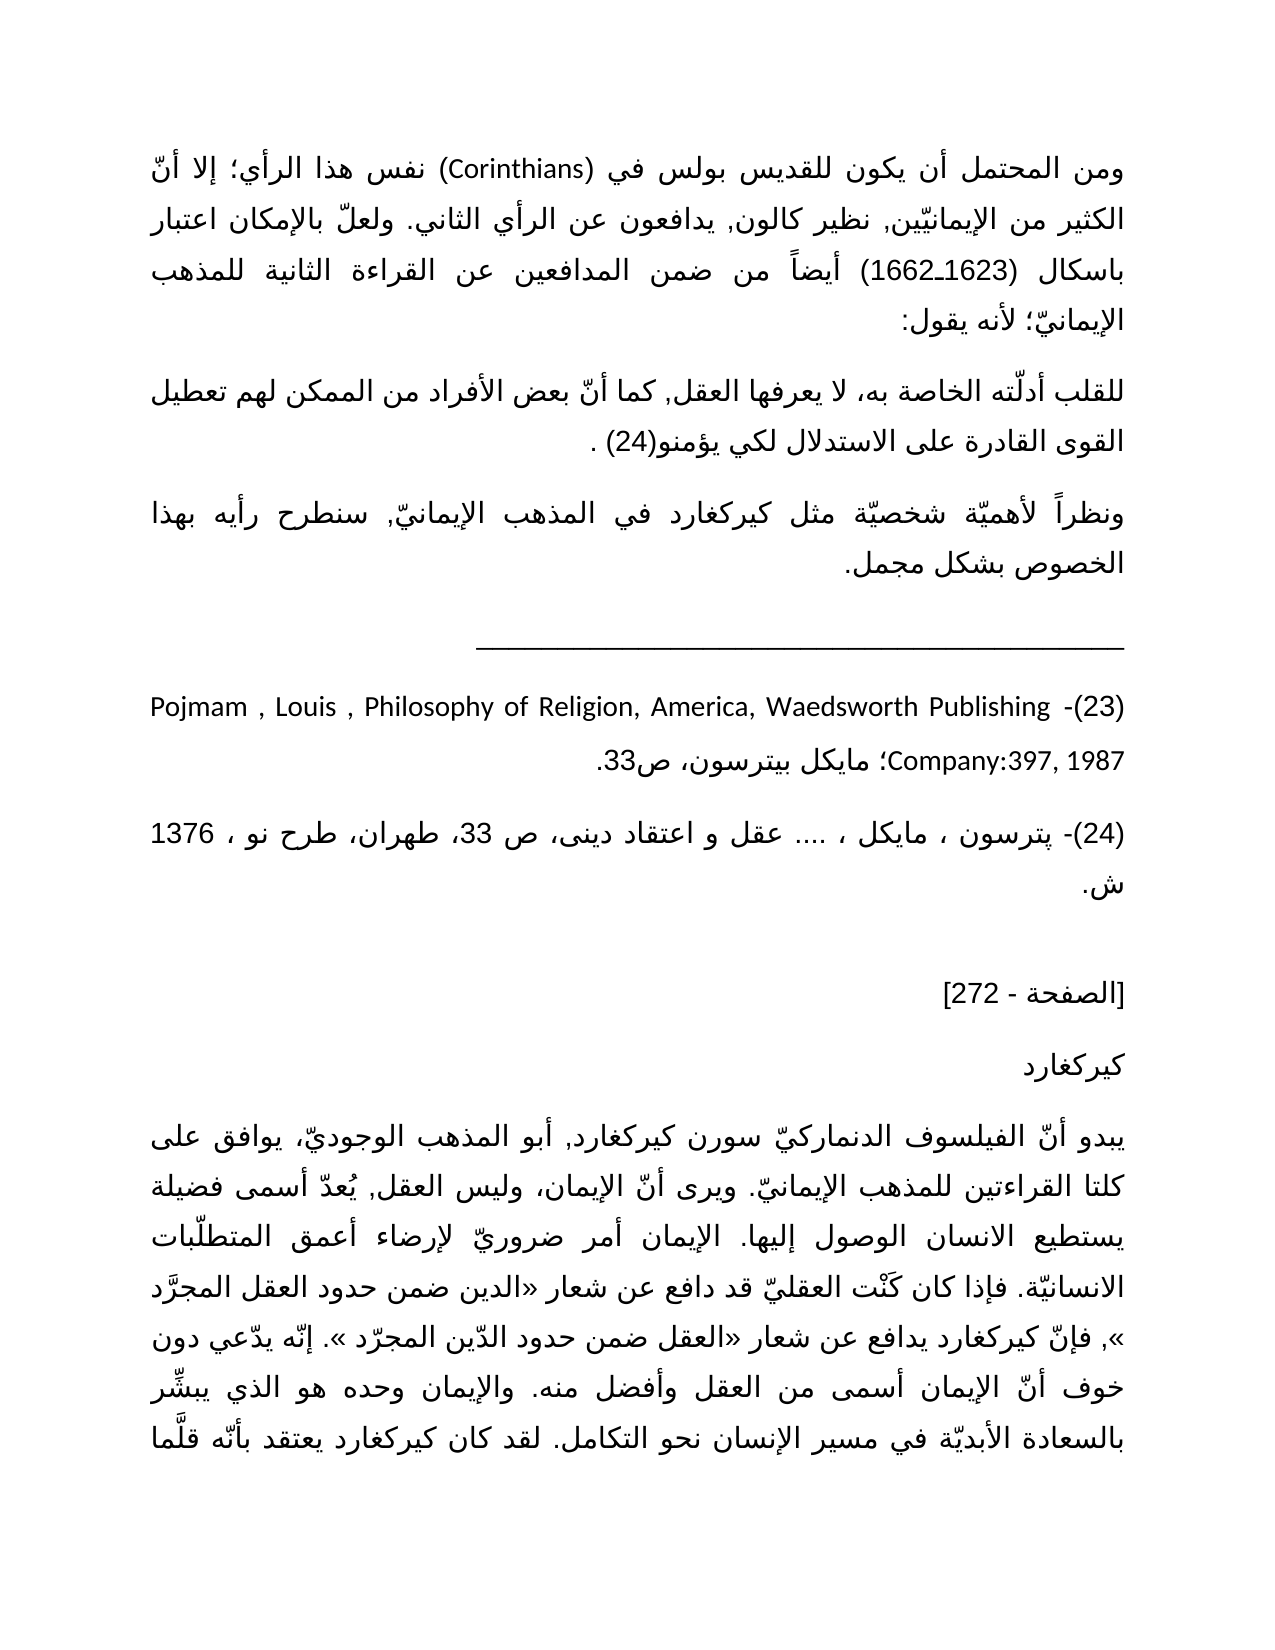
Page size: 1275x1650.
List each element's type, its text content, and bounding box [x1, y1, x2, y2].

text كيركغارد [150, 1048, 1125, 1081]
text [150, 1119, 1125, 1454]
text [الصفحة - 272] [150, 977, 1125, 1010]
text ________________________________________ [150, 617, 1125, 651]
text للقلب أدلّته الخاصة به، لا يعرفها العقل, كما أنّ بعض الأفراد من الممكن لهم تعطيل القوى القادرة على الاستدلال لكي يؤمنو(24) . [150, 374, 1125, 458]
text ومن المحتمل أن يكون للقديس بولس في (Corinthians) نفس هذا الرأي؛ إلا أنّ الكثير من الإيمانيّين, نظير كالون, يدافعون عن الرأي الثاني. ولعلّ بالإمكان اعتبار باسكال (1623ـ1662) أيضاً من ضمن المدافعين عن القراءة الثانية للمذهب الإيمانيّ؛ لأنه يقول: [150, 150, 1125, 337]
text ونظراً لأهميّة شخصيّة مثل كيركغارد في المذهب الإيمانيّ, سنطرح رأيه بهذا الخصوص بشكل مجمل. [150, 496, 1125, 579]
text (24)- پترسون ، مايكل ، .... عقل و اعتقاد دينى، ص 33، طهران، طرح نو ، 1376 ش. [150, 816, 1125, 942]
text (23)- Pojmam , Louis , Philosophy of Religion, America, Waedsworth Publishing Company:397, 1987؛ مايكل بيترسون، ص33. [150, 688, 1125, 777]
